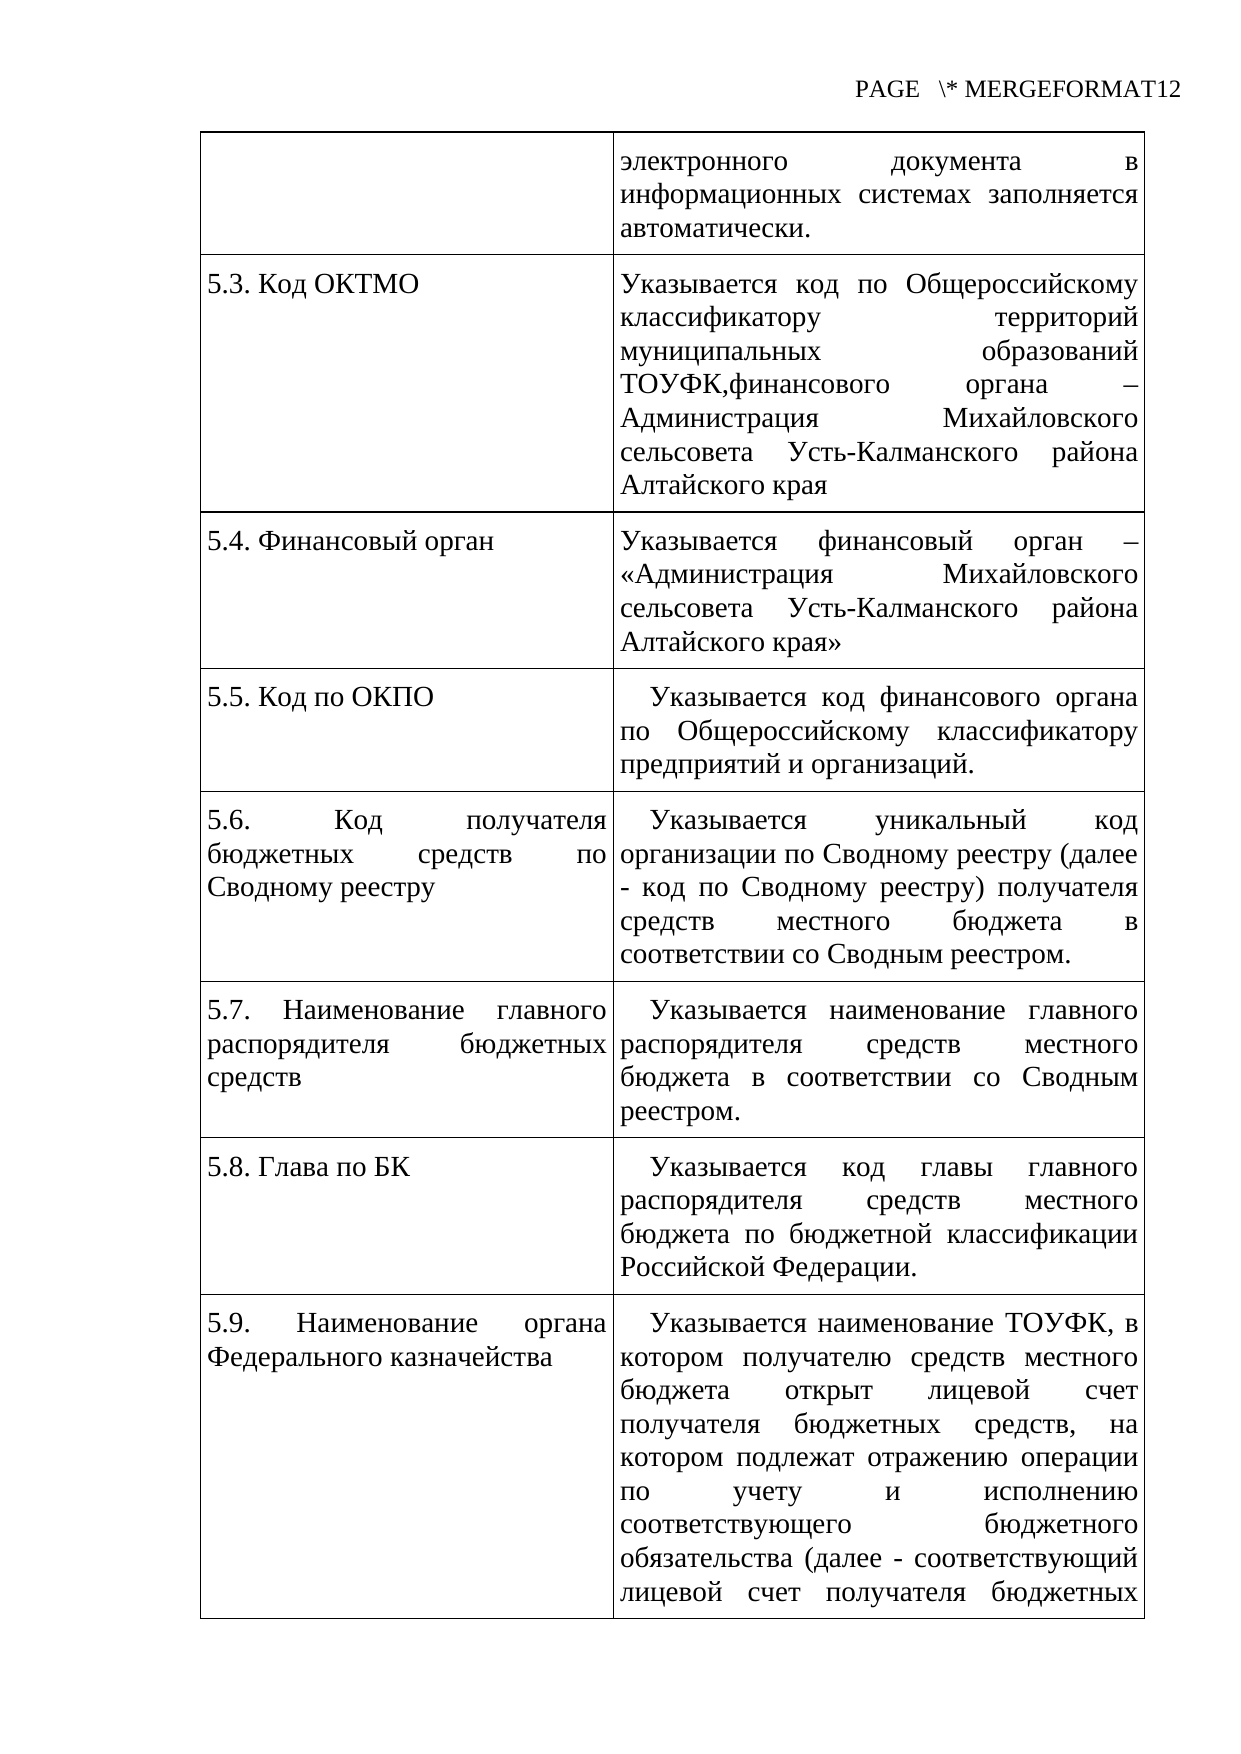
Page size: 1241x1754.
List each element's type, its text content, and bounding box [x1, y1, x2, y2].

table_cell 5.3. Код ОКТМО [201, 255, 613, 511]
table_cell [614, 133, 1144, 254]
table_cell 5.6. Код получателя бюджетных средств по Сводному реестру [201, 792, 613, 981]
table_cell Указывается наименование главного распорядителя средств местного бюджета в соответствии со Сводным реестром. [614, 982, 1144, 1137]
table_cell 5.7. Наименование главного распорядителя бюджетных средств [201, 982, 613, 1137]
table_cell Указывается уникальный код организации по Сводному реестру (далее - код по Сводному реестру) получателя средств местного бюджета в соответствии со Сводным реестром. [614, 792, 1144, 981]
table_cell 5.5. Код по ОКПО [201, 669, 613, 791]
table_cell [201, 1295, 613, 1618]
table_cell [614, 1295, 1144, 1618]
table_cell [201, 133, 613, 254]
table_cell Указывается код по Общероссийскому классификатору территорий муниципальных образований ТОУФК,финансового органа – Администрация Михайловского сельсовета Усть-Калманского района Алтайского края [614, 255, 1144, 511]
table_cell Указывается код главы главного распорядителя средств местного бюджета по бюджетной классификации Российской Федерации. [614, 1138, 1144, 1294]
table_cell 5.4. Финансовый орган [201, 513, 613, 668]
table_cell 5.8. Глава по БК [201, 1138, 613, 1294]
table_cell Указывается финансовый орган – «Администрация Михайловского сельсовета Усть-Калманского района Алтайского края» [614, 513, 1144, 668]
table_cell Указывается код финансового органа по Общероссийскому классификатору предприятий и организаций. [614, 669, 1144, 791]
